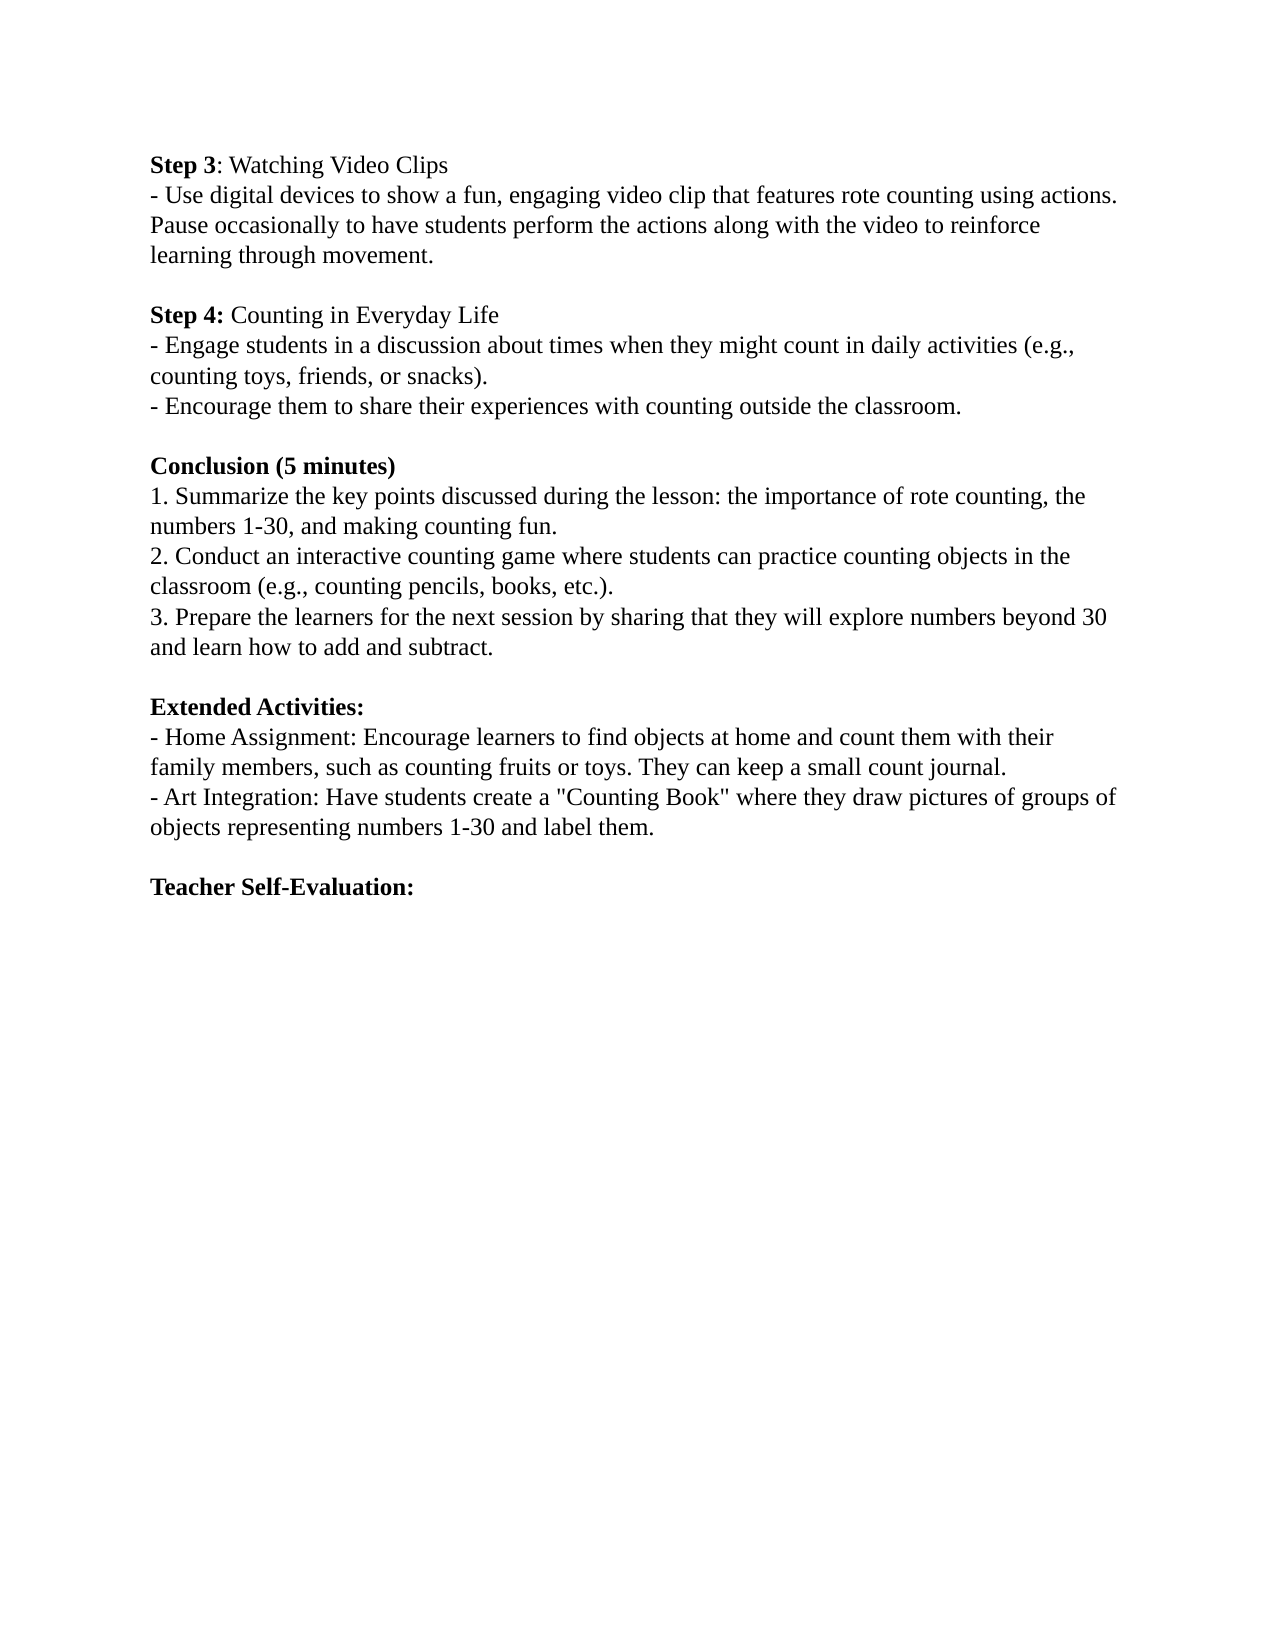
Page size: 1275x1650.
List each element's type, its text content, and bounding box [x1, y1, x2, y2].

text Step 4: Counting in Everyday Life [150, 301, 1125, 329]
text Step 3: Watching Video Clips [150, 150, 1125, 179]
text - Use digital devices to show a fun, engaging video clip that features rote counting using actions. Pause occasionally to have students perform the actions along with the video to reinforce learning through movement. [150, 180, 1125, 269]
text Teacher Self-Evaluation: [150, 872, 1125, 901]
text 1. Summarize the key points discussed during the lesson: the importance of rote counting, the numbers 1-30, and making counting fun. [150, 481, 1125, 540]
text 2. Conduct an interactive counting game where students can practice counting objects in the classroom (e.g., counting pencils, books, etc.). [150, 541, 1125, 600]
text - Art Integration: Have students create a "Counting Book" where they draw pictures of groups of objects representing numbers 1-30 and label them. [150, 782, 1125, 841]
text 3. Prepare the learners for the next session by sharing that they will explore numbers beyond 30 and learn how to add and subtract. [150, 602, 1125, 660]
text Conclusion (5 minutes) [150, 451, 1125, 480]
text - Home Assignment: Encourage learners to find objects at home and count them with their family members, such as counting fruits or toys. They can keep a small count journal. [150, 722, 1125, 781]
text - Engage students in a discussion about times when they might count in daily activities (e.g., counting toys, friends, or snacks). [150, 331, 1125, 389]
text - Encourage them to share their experiences with counting outside the classroom. [150, 391, 1125, 419]
text Extended Activities: [150, 692, 1125, 721]
